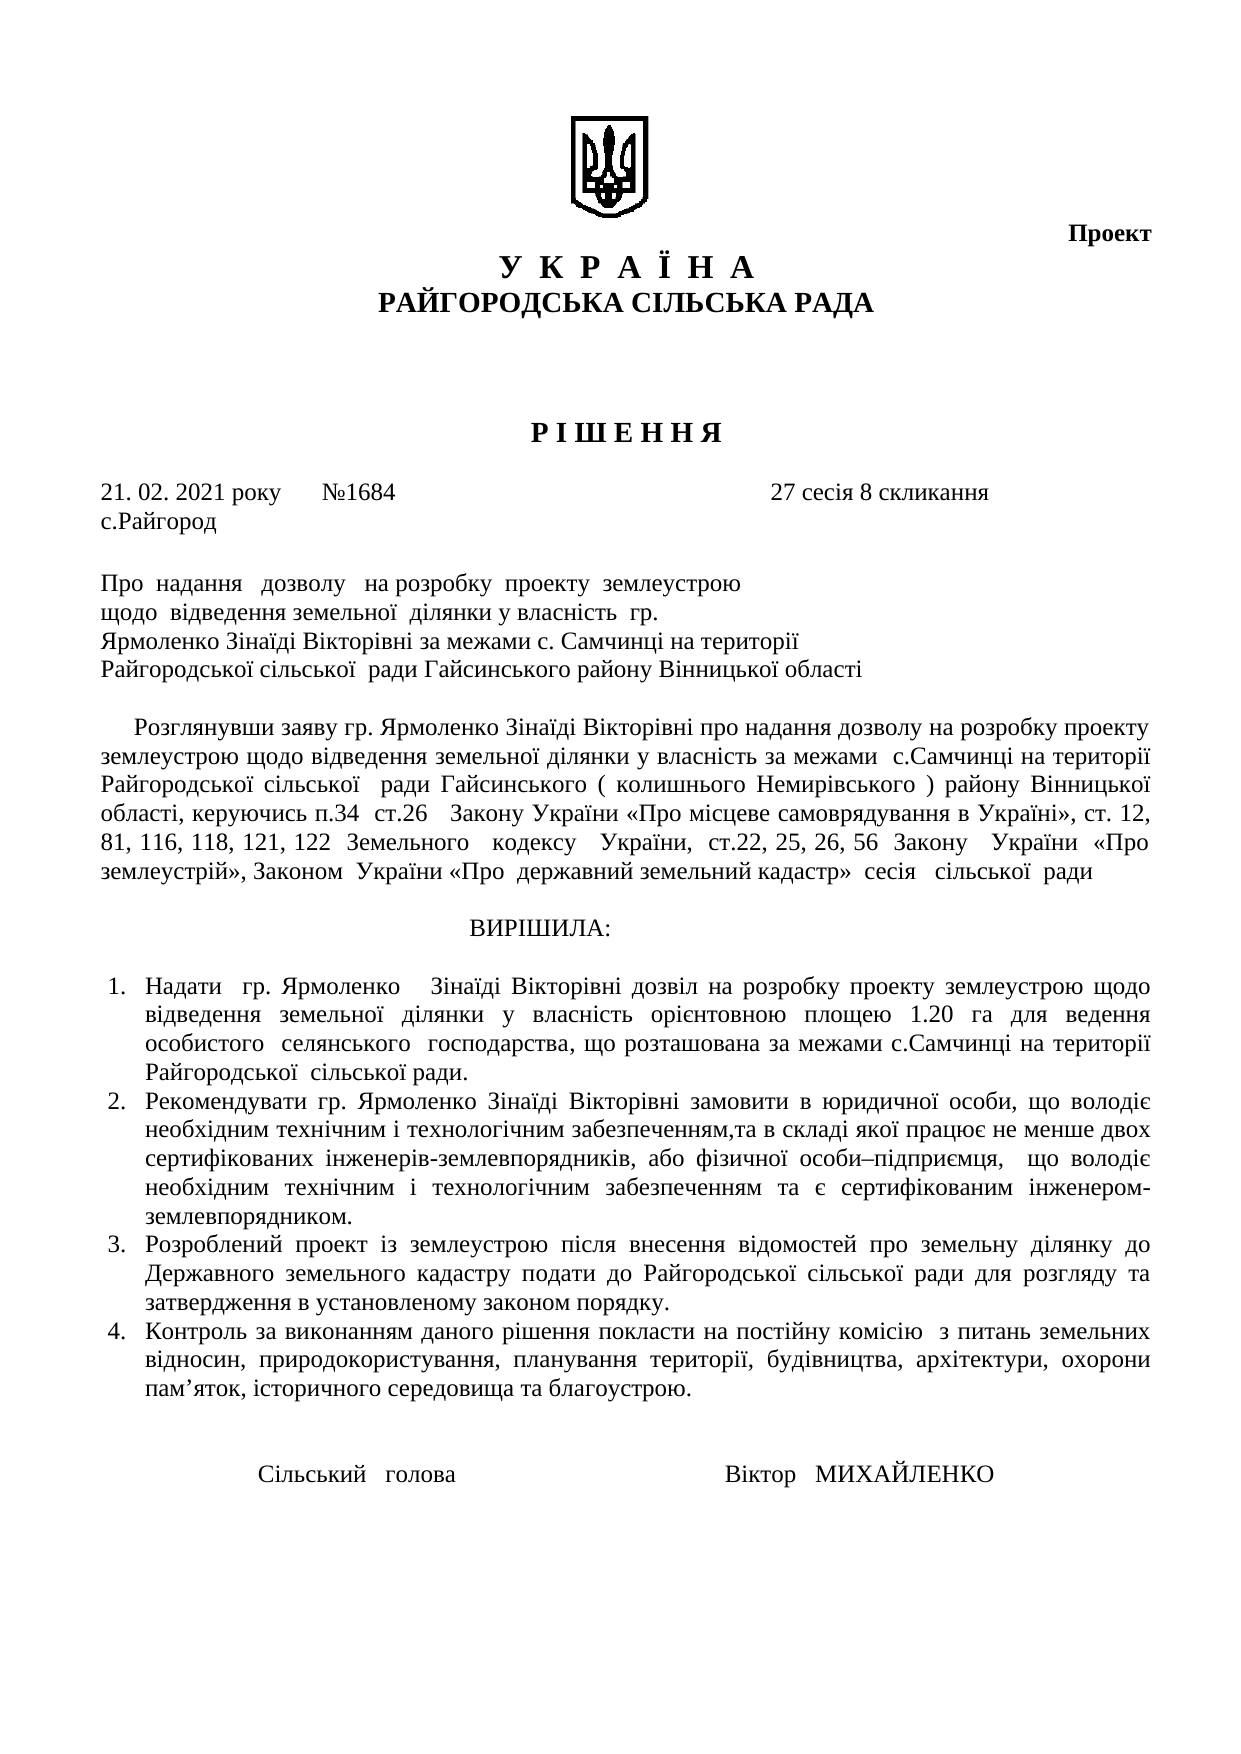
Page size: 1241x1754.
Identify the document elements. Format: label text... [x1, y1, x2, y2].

list Рекомендувати гр. Ярмоленко Зінаїді Вікторівні замовити в юридичної особи, що володіє необхідним технічним і технологічним забезпеченням,та в складі якої працює не менше двох сертифікованих інженерів-землевпорядників, або фізичної особи–підприємця, що володіє необхідним технічним і технологічним забезпеченням та є сертифікованим інженером-землевпорядником. [107, 1086, 1152, 1229]
text Про надання дозволу на розробку проекту землеустрою [100, 568, 1152, 597]
list Надати гр. Ярмоленко Зінаїді Вікторівні дозвіл на розробку проекту землеустрою щодо відведення земельної ділянки у власність орієнтовною площею 1.20 га для ведення особистого селянського господарства, що розташована за межами с.Самчинці на території Райгородської сільської ради. [107, 971, 1152, 1086]
picture [569, 113, 649, 219]
text Райгородської сільської ради Гайсинського району Вінницької області [100, 654, 1152, 683]
subtitle РАЙГОРОДСЬКА СІЛЬСЬКА РАДА [100, 286, 1152, 319]
text с.Райгород [100, 506, 1152, 535]
text Ярмоленко Зінаїді Вікторівні за межами с. Самчинці на території [100, 626, 1152, 654]
title У К Р А Ї Н А [100, 247, 1152, 286]
list Контроль за виконанням даного рішення покласти на постійну комісію з питань земельних відносин, природокористування, планування території, будівництва, архітектури, охорони пам’яток, історичного середовища та благоустрою. [107, 1316, 1152, 1402]
text Сільський голова Віктор МИХАЙЛЕНКО [100, 1459, 1152, 1488]
text 21. 02. 2021 року №1684 27 сесія 8 скликання [100, 477, 1152, 506]
text ВИРІШИЛА: [395, 913, 1152, 942]
text щодо відведення земельної ділянки у власність гр. [100, 597, 1152, 626]
text Р І Ш Е Н Н Я [100, 415, 1152, 448]
text Розглянувши заяву гр. Ярмоленко Зінаїді Вікторівні про надання дозволу на розробку проекту землеустрою щодо відведення земельної ділянки у власність за межами с.Самчинці на території Райгородської сільської ради Гайсинського ( колишнього Немирівського ) району Вінницької області, керуючись п.34 ст.26 Закону України «Про місцеве самоврядування в Україні», ст. 12, 81, 116, 118, 121, 122 Земельного кодексу України, ст.22, 25, 26, 56 Закону України «Про землеустрій», Законом України «Про державний земельний кадастр» сесія сільської ради [100, 712, 1152, 884]
text Проект [100, 89, 1152, 247]
list Розроблений проект із землеустрою після внесення відомостей про земельну ділянку до Державного земельного кадастру подати до Райгородської сільської ради для розгляду та затвердження в установленому законом порядку. [107, 1229, 1152, 1316]
